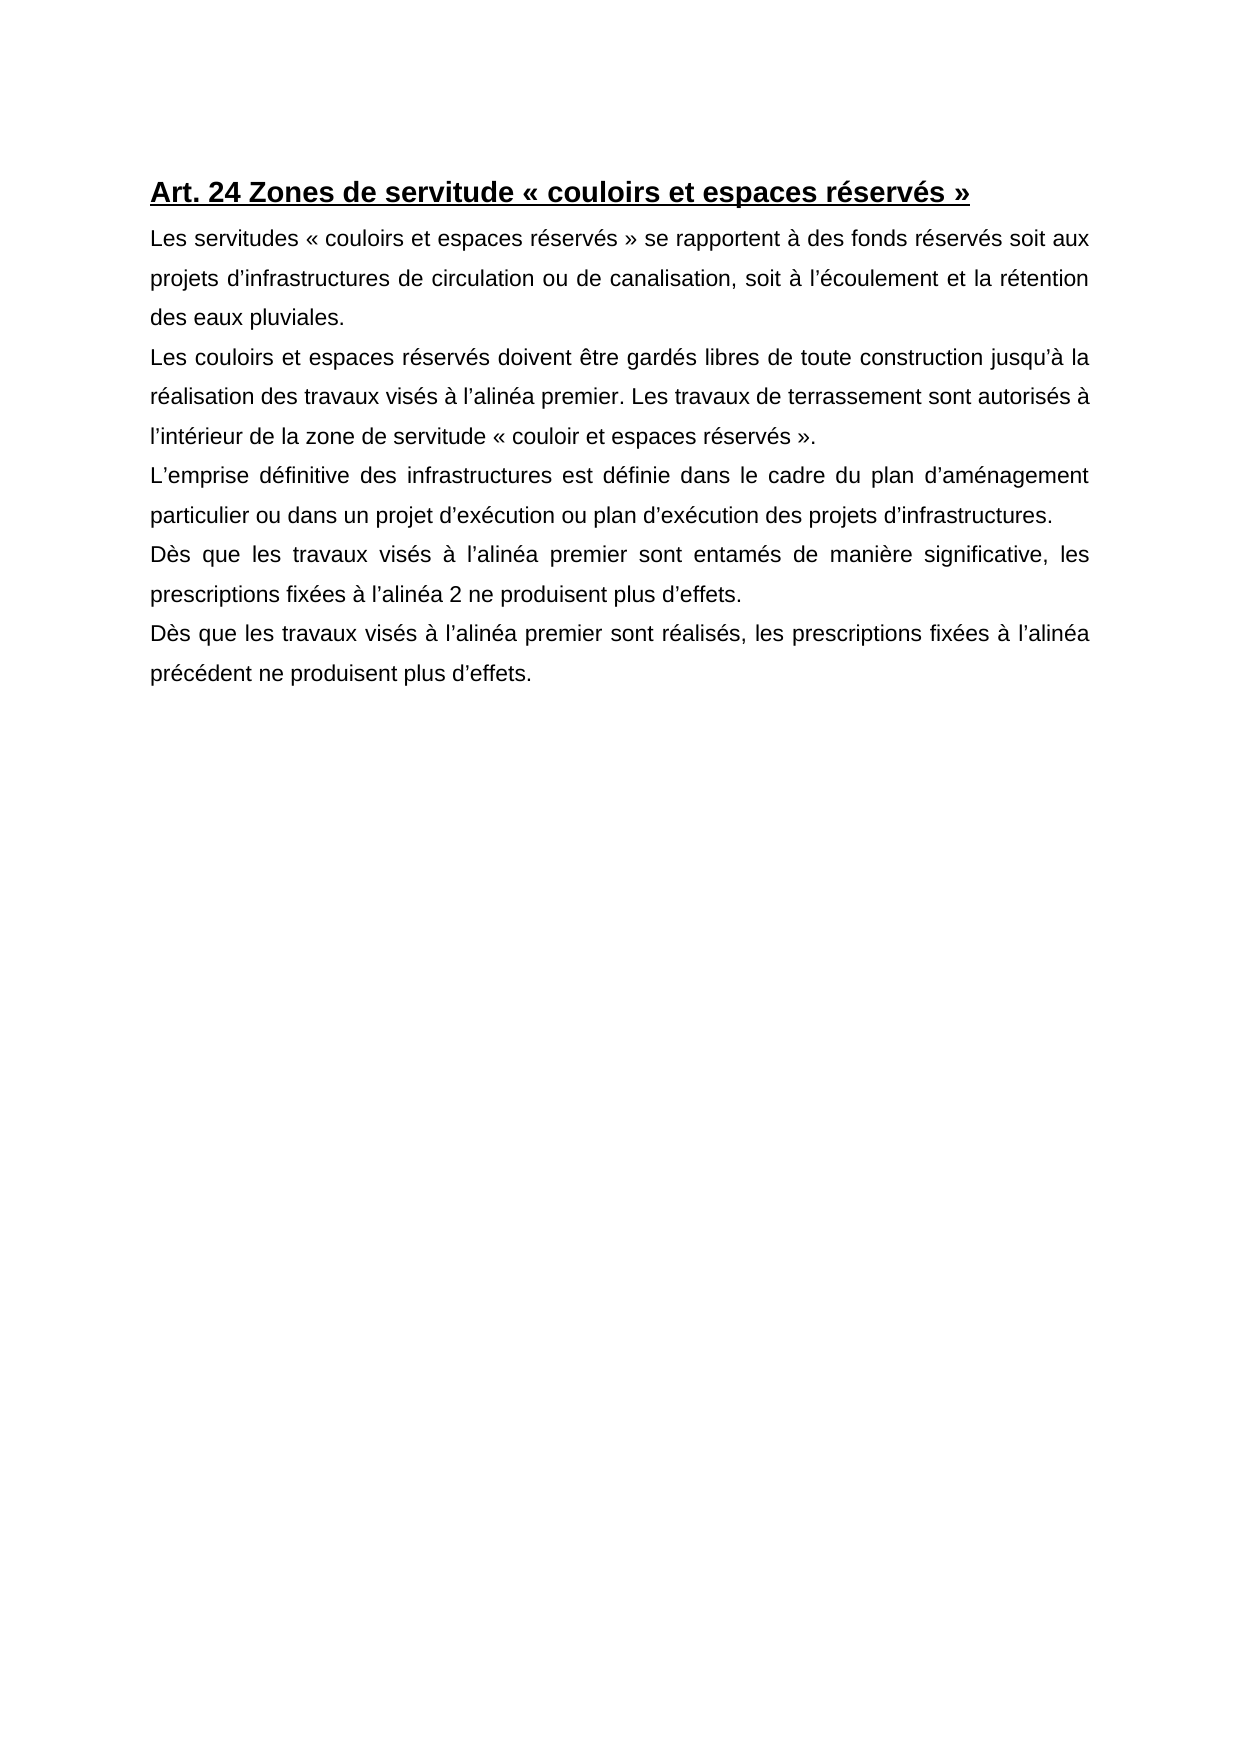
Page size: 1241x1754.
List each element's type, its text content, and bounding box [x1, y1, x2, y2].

text Dès que les travaux visés à l’alinéa premier sont réalisés, les prescriptions fixées à l’alinéa précédent ne produisent plus d’effets. [150, 620, 1090, 686]
subtitle Art. 24 Zones de servitude « couloirs et espaces réservés » [150, 175, 1090, 208]
text L’emprise définitive des infrastructures est définie dans le cadre du plan d’aménagement particulier ou dans un projet d’exécution ou plan d’exécution des projets d’infrastructures. [150, 462, 1090, 528]
text Dès que les travaux visés à l’alinéa premier sont entamés de manière significative, les prescriptions fixées à l’alinéa 2 ne produisent plus d’effets. [150, 541, 1090, 607]
text Les servitudes « couloirs et espaces réservés » se rapportent à des fonds réservés soit aux projets d’infrastructures de circulation ou de canalisation, soit à l’écoulement et la rétention des eaux pluviales. [150, 225, 1090, 331]
text Les couloirs et espaces réservés doivent être gardés libres de toute construction jusqu’à la réalisation des travaux visés à l’alinéa premier. Les travaux de terrassement sont autorisés à l’intérieur de la zone de servitude « couloir et espaces réservés ». [150, 344, 1090, 449]
